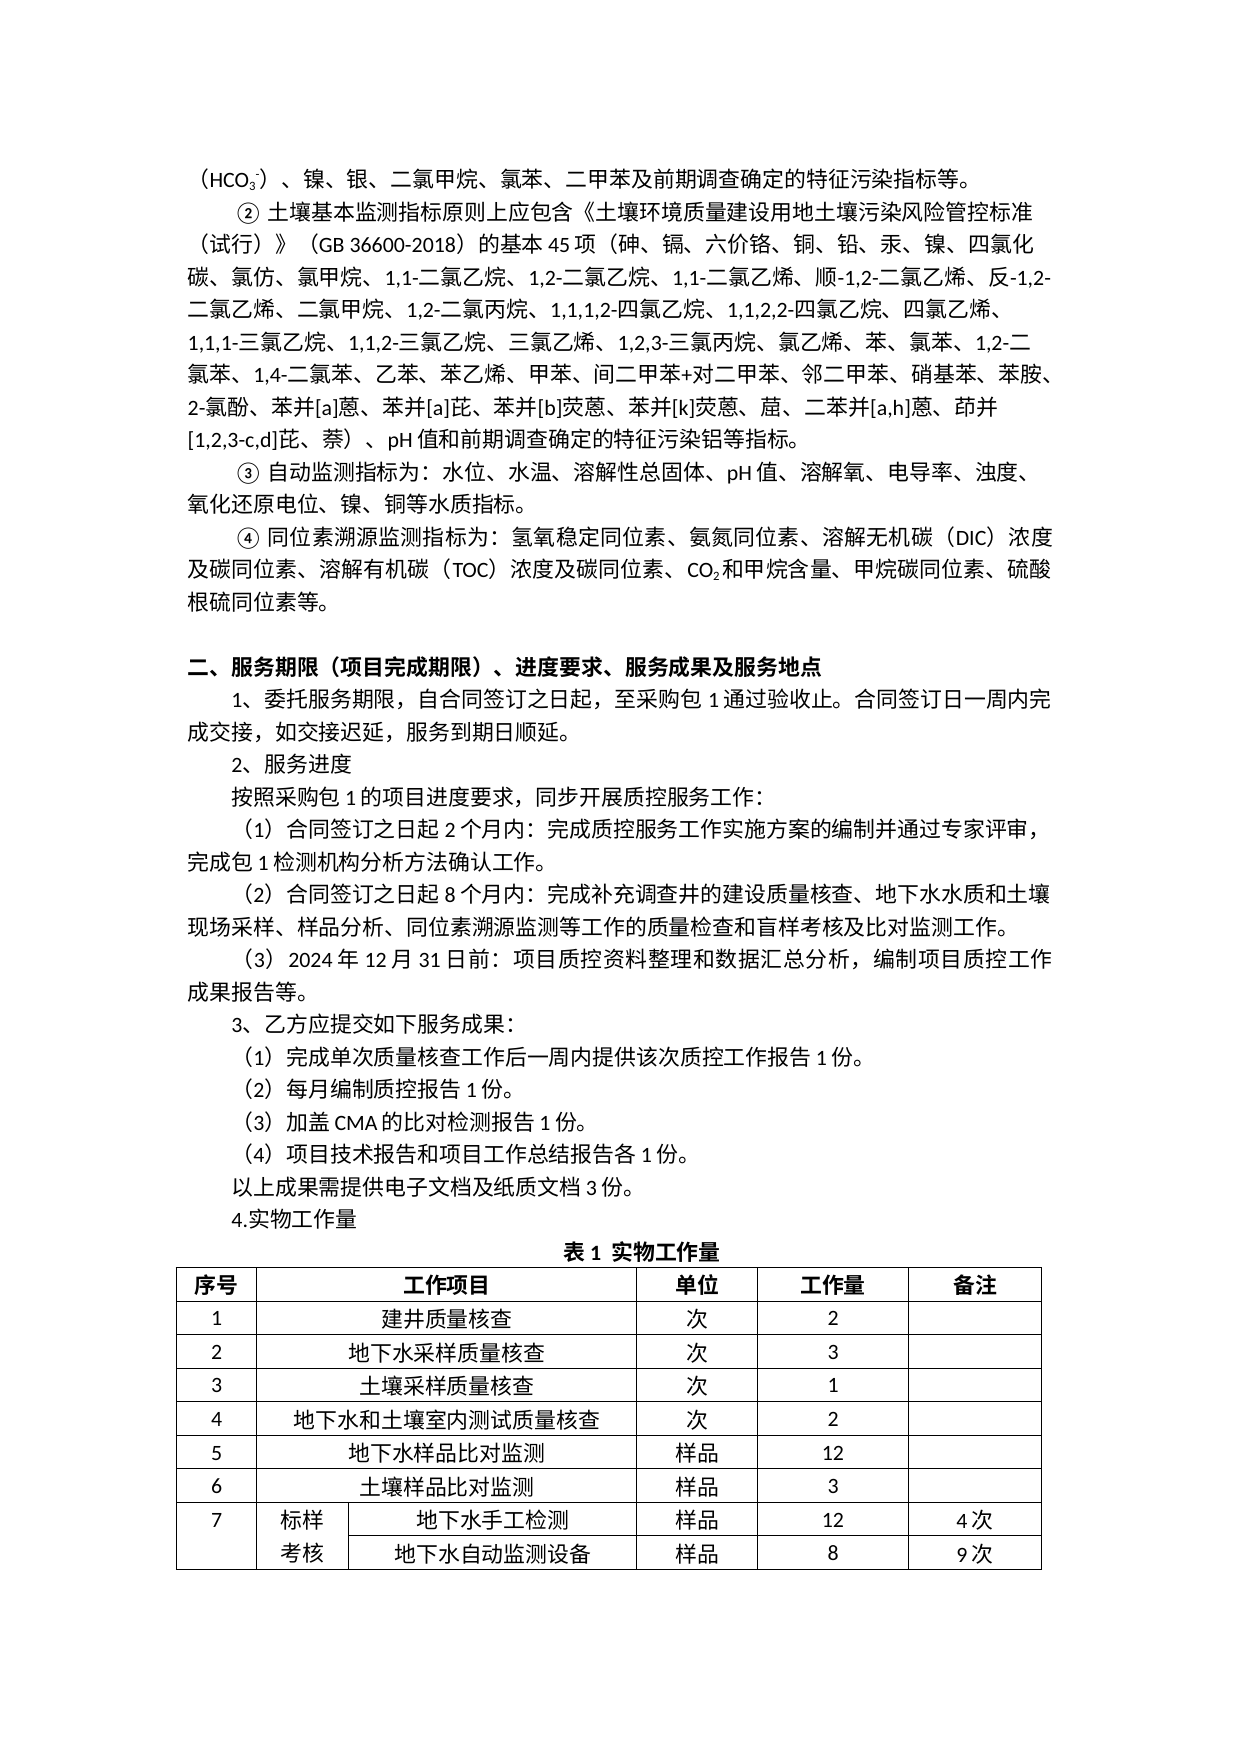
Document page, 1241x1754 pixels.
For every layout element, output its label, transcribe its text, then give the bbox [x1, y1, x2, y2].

table_cell 2 [177, 1335, 256, 1368]
table_cell 3 [758, 1469, 908, 1502]
text 表1 实物工作量 [187, 1234, 1053, 1267]
table_cell 1 [177, 1302, 256, 1334]
text 2、服务进度 [187, 747, 1053, 779]
table_cell [909, 1469, 1041, 1502]
table_cell 地下水手工检测 [349, 1503, 636, 1535]
table_cell 3 [177, 1369, 256, 1401]
table_cell [909, 1302, 1041, 1334]
table_cell 2 [758, 1402, 908, 1435]
text 按照采购包1的项目进度要求，同步开展质控服务工作： [187, 779, 1053, 812]
text （4）项目技术报告和项目工作总结报告各1份。 [187, 1137, 1053, 1169]
table_cell 样品 [637, 1469, 757, 1502]
table_header 序号 [177, 1268, 256, 1301]
table_cell 7 [177, 1503, 256, 1569]
table_cell 地下水采样质量核查 [257, 1335, 636, 1368]
text 1、委托服务期限，自合同签订之日起，至采购包1通过验收止。合同签订日一周内完成交接，如交接迟延，服务到期日顺延。 [187, 682, 1053, 747]
table_cell 12 [758, 1503, 908, 1535]
table_header 单位 [637, 1268, 757, 1301]
text 以上成果需提供电子文档及纸质文档3份。 [187, 1169, 1053, 1202]
text （1）合同签订之日起2个月内：完成质控服务工作实施方案的编制并通过专家评审，完成包1检测机构分析方法确认工作。 [187, 812, 1053, 877]
table_cell 标样 考核 [257, 1503, 348, 1569]
text ②土壤基本监测指标原则上应包含《土壤环境质量建设用地土壤污染风险管控标准（试行）》（GB 36600-2018）的基本45项（砷、镉、六价铬、铜、铅、汞、镍、四氯化碳、氯仿、氯甲烷、1,1-二氯乙烷、1,2-二氯乙烷、1,1-二氯乙烯、顺-1,2-二氯乙烯、反-1,2-二氯乙烯、二氯甲烷、1,2-二氯丙烷、1,1,1,2-四氯乙烷、1,1,2,2-四氯乙烷、四氯乙烯、1,1,1-三氯乙烷、1,1,2-三氯乙烷、三氯乙烯、1,2,3-三氯丙烷、氯乙烯、苯、氯苯、1,2-二氯苯、1,4-二氯苯、乙苯、苯乙烯、甲苯、间二甲苯+对二甲苯、邻二甲苯、硝基苯、苯胺、2-氯酚、苯并[a]蒽、苯并[a]芘、苯并[b]荧蒽、苯并[k]荧蒽、䓛、二苯并[a,h]蒽、茚并[1,2,3-c,d]芘、萘）、pH值和前期调查确定的特征污染铝等指标。 [187, 194, 1053, 454]
table_cell 次 [637, 1302, 757, 1334]
table_cell 样品 [637, 1436, 757, 1468]
table_cell 土壤样品比对监测 [257, 1469, 636, 1502]
text ④同位素溯源监测指标为：氢氧稳定同位素、氨氮同位素、溶解无机碳（DIC）浓度及碳同位素、溶解有机碳（TOC）浓度及碳同位素、CO2和甲烷含量、甲烷碳同位素、硫酸根硫同位素等。 [187, 519, 1053, 617]
table_header 工作项目 [257, 1268, 636, 1301]
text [187, 162, 1053, 194]
table_cell 地下水自动监测设备 [349, 1536, 636, 1569]
table_cell 地下水样品比对监测 [257, 1436, 636, 1468]
table_cell 8 [758, 1536, 908, 1569]
table_cell 土壤采样质量核查 [257, 1369, 636, 1401]
text （2）每月编制质控报告1 份。 [187, 1072, 1053, 1104]
text （1）完成单次质量核查工作后一周内提供该次质控工作报告1份。 [187, 1039, 1053, 1072]
table_cell 建井质量核查 [257, 1302, 636, 1334]
table_cell 次 [637, 1369, 757, 1401]
table_cell [909, 1402, 1041, 1435]
table_cell [909, 1436, 1041, 1468]
table_cell 地下水和土壤室内测试质量核查 [257, 1402, 636, 1435]
text ③自动监测指标为：水位、水温、溶解性总固体、pH值、溶解氧、电导率、浊度、氧化还原电位、镍、铜等水质指标。 [187, 454, 1053, 519]
text （3）2024年12月31日前：项目质控资料整理和数据汇总分析，编制项目质控工作成果报告等。 [187, 942, 1053, 1007]
text 4.实物工作量 [187, 1202, 1053, 1234]
table_header 工作量 [758, 1268, 908, 1301]
table_cell 4 [177, 1402, 256, 1435]
table_cell 次 [637, 1335, 757, 1368]
table_cell 12 [758, 1436, 908, 1468]
table_header 备注 [909, 1268, 1041, 1301]
text 二、服务期限（项目完成期限）、进度要求、服务成果及服务地点 [187, 649, 1053, 682]
text 3、乙方应提交如下服务成果： [187, 1007, 1053, 1039]
table_cell 6 [177, 1469, 256, 1502]
table_cell 次 [637, 1402, 757, 1435]
text （3）加盖CMA的比对检测报告1份。 [187, 1104, 1053, 1137]
table_cell 2 [758, 1302, 908, 1334]
table_cell [909, 1369, 1041, 1401]
table_cell [909, 1335, 1041, 1368]
table_cell 5 [177, 1436, 256, 1468]
table_cell 3 [758, 1335, 908, 1368]
text （2）合同签订之日起8个月内：完成补充调查井的建设质量核查、地下水水质和土壤现场采样、样品分析、同位素溯源监测等工作的质量检查和盲样考核及比对监测工作。 [187, 877, 1053, 942]
table_cell 4次 [909, 1503, 1041, 1535]
table_cell 样品 [637, 1503, 757, 1535]
table_cell 1 [758, 1369, 908, 1401]
table_cell 9次 [909, 1536, 1041, 1569]
table_cell 样品 [637, 1536, 757, 1569]
